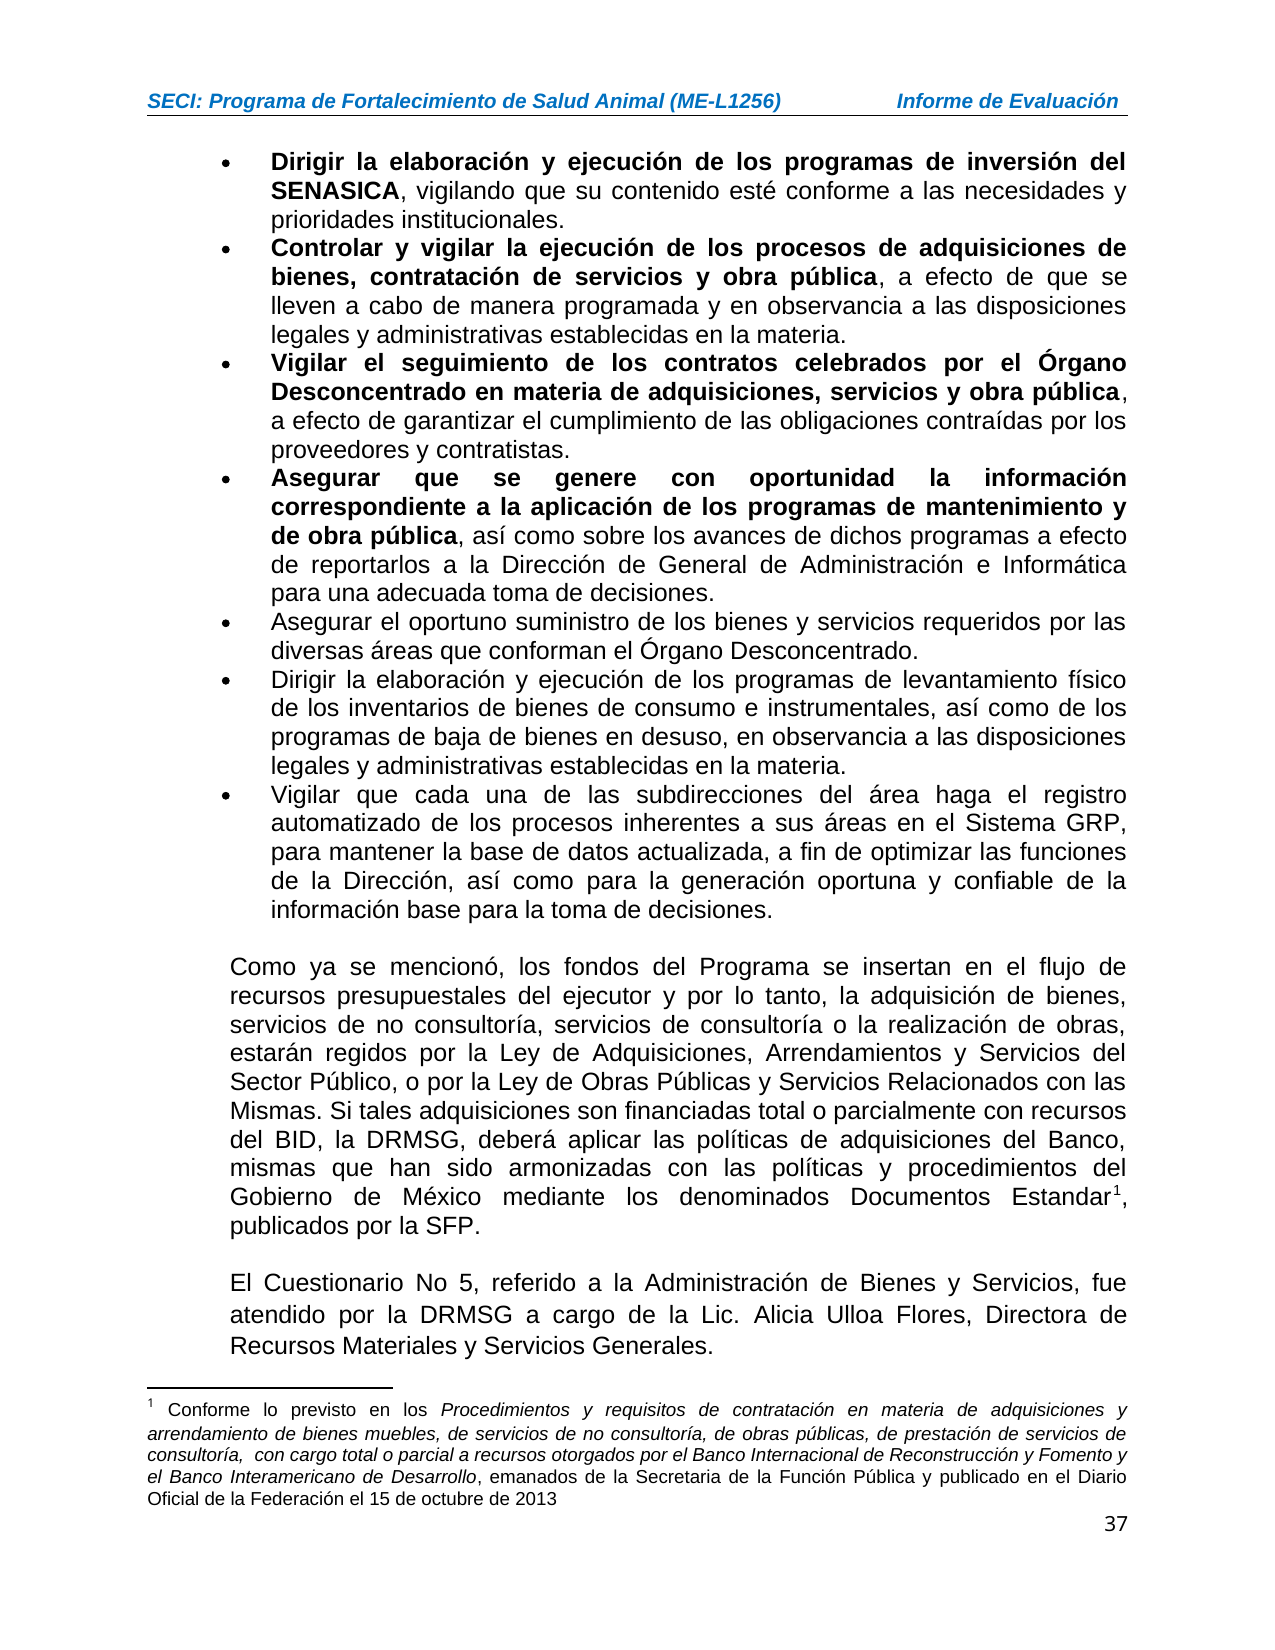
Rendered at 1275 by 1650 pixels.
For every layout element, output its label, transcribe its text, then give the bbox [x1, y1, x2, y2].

list Vigilar que cada una de las subdirecciones del área haga el registro automatizado de los procesos inherentes a sus áreas en el Sistema GRP, para mantener la base de datos actualizada, a fin de optimizar las funciones de la Dirección, así como para la generación oportuna y confiable de la información base para la toma de decisiones. [222, 779, 1128, 923]
text El Cuestionario No 5, referido a la Administración de Bienes y Servicios, fue atendido por la DRMSG a cargo de la Lic. Alicia Ulloa Flores, Directora de Recursos Materiales y Servicios Generales. [229, 1268, 1128, 1360]
list Controlar y vigilar la ejecución de los procesos de adquisiciones de bienes, contratación de servicios y obra pública, a efecto de que se lleven a cabo de manera programada y en observancia a las disposiciones legales y administrativas establecidas en la materia. [222, 233, 1128, 348]
list Dirigir la elaboración y ejecución de los programas de levantamiento físico de los inventarios de bienes de consumo e instrumentales, así como de los programas de baja de bienes en desuso, en observancia a las disposiciones legales y administrativas establecidas en la materia. [222, 664, 1128, 779]
list Asegurar que se genere con oportunidad la información correspondiente a la aplicación de los programas de mantenimiento y de obra pública, así como sobre los avances de dichos programas a efecto de reportarlos a la Dirección de General de Administración e Informática para una adecuada toma de decisiones. [222, 463, 1128, 607]
list Asegurar el oportuno suministro de los bienes y servicios requeridos por las diversas áreas que conforman el Órgano Desconcentrado. [222, 607, 1128, 664]
list Vigilar el seguimiento de los contratos celebrados por el Órgano Desconcentrado en materia de adquisiciones, servicios y obra pública, a efecto de garantizar el cumplimiento de las obligaciones contraídas por los proveedores y contratistas. [222, 348, 1128, 463]
list Dirigir la elaboración y ejecución de los programas de inversión del SENASICA, vigilando que su contenido esté conforme a las necesidades y prioridades institucionales. [222, 147, 1128, 233]
text Como ya se mencionó, los fondos del Programa se insertan en el flujo de recursos presupuestales del ejecutor y por lo tanto, la adquisición de bienes, servicios de no consultoría, servicios de consultoría o la realización de obras, estarán regidos por la Ley de Adquisiciones, Arrendamientos y Servicios del Sector Público, o por la Ley de Obras Públicas y Servicios Relacionados con las Mismas. Si tales adquisiciones son financiadas total o parcialmente con recursos del BID, la DRMSG, deberá aplicar las políticas de adquisiciones del Banco, mismas que han sido armonizadas con las políticas y procedimientos del Gobierno de México mediante los denominados Documentos Estandar, publicados por la SFP. [229, 952, 1128, 1239]
